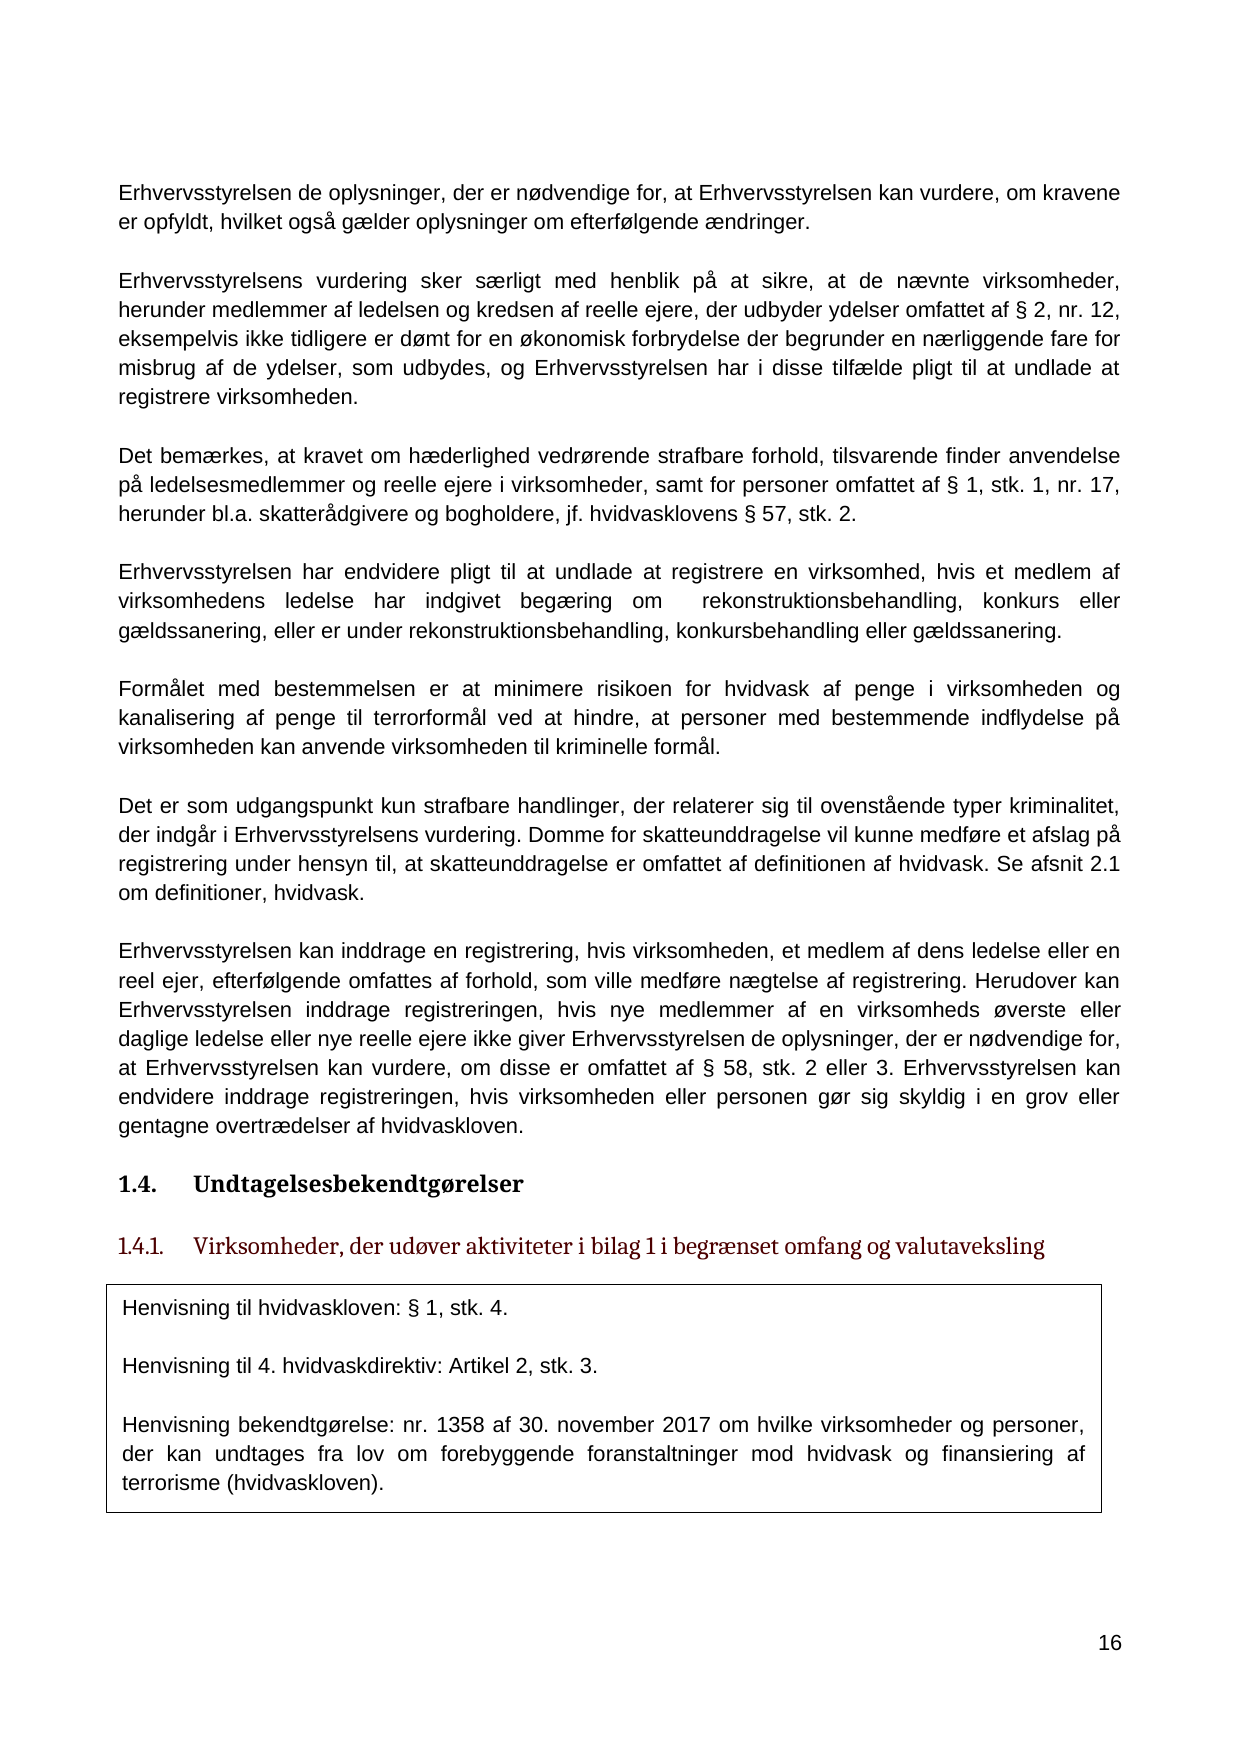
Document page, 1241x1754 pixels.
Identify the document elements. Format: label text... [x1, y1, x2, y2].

text Det bemærkes, at kravet om hæderlighed vedrørende strafbare forhold, tilsvarende finder anvendelse på ledelsesmedlemmer og reelle ejere i virksomheder, samt for personer omfattet af § 1, stk. 1, nr. 17, herunder bl.a. skatterådgivere og bogholdere, jf. hvidvasklovens § 57, stk. 2. [118, 440, 1122, 527]
text Formålet med bestemmelsen er at minimere risikoen for hvidvask af penge i virksomheden og kanalisering af penge til terrorformål ved at hindre, at personer med bestemmende indflydelse på virksomheden kan anvende virksomheden til kriminelle formål. [118, 673, 1122, 761]
subtitle Undtagelsesbekendtgørelser [118, 1169, 1122, 1198]
text Det er som udgangspunkt kun strafbare handlinger, der relaterer sig til ovenstående typer kriminalitet, der indgår i Erhvervsstyrelsens vurdering. Domme for skatteunddragelse vil kunne medføre et afslag på registrering under hensyn til, at skatteunddragelse er omfattet af definitionen af hvidvask. Se afsnit 2.1 om definitioner, hvidvask. [118, 790, 1122, 906]
text Erhvervsstyrelsen har endvidere pligt til at undlade at registrere en virksomhed, hvis et medlem af virksomhedens ledelse har indgivet begæring om rekonstruktionsbehandling, konkurs eller gældssanering, eller er under rekonstruktionsbehandling, konkursbehandling eller gældssanering. [118, 556, 1122, 644]
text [118, 177, 1122, 236]
subtitle Virksomheder, der udøver aktiviteter i bilag 1 i begrænset omfang og valutaveksling [118, 1231, 1122, 1261]
text Erhvervsstyrelsen kan inddrage en registrering, hvis virksomheden, et medlem af dens ledelse eller en reel ejer, efterfølgende omfattes af forhold, som ville medføre nægtelse af registrering. Herudover kan Erhvervsstyrelsen inddrage registreringen, hvis nye medlemmer af en virksomheds øverste eller daglige ledelse eller nye reelle ejere ikke giver Erhvervsstyrelsen de oplysninger, der er nødvendige for, at Erhvervsstyrelsen kan vurdere, om disse er omfattet af § 58, stk. 2 eller 3. Erhvervsstyrelsen kan endvidere inddrage registreringen, hvis virksomheden eller personen gør sig skyldig i en grov eller gentagne overtrædelser af hvidvaskloven. [118, 936, 1122, 1140]
text Erhvervsstyrelsens vurdering sker særligt med henblik på at sikre, at de nævnte virksomheder, herunder medlemmer af ledelsen og kredsen af reelle ejere, der udbyder ydelser omfattet af § 2, nr. 12, eksempelvis ikke tidligere er dømt for en økonomisk forbrydelse der begrunder en nærliggende fare for misbrug af de ydelser, som udbydes, og Erhvervsstyrelsen har i disse tilfælde pligt til at undlade at registrere virksomheden. [118, 265, 1122, 411]
